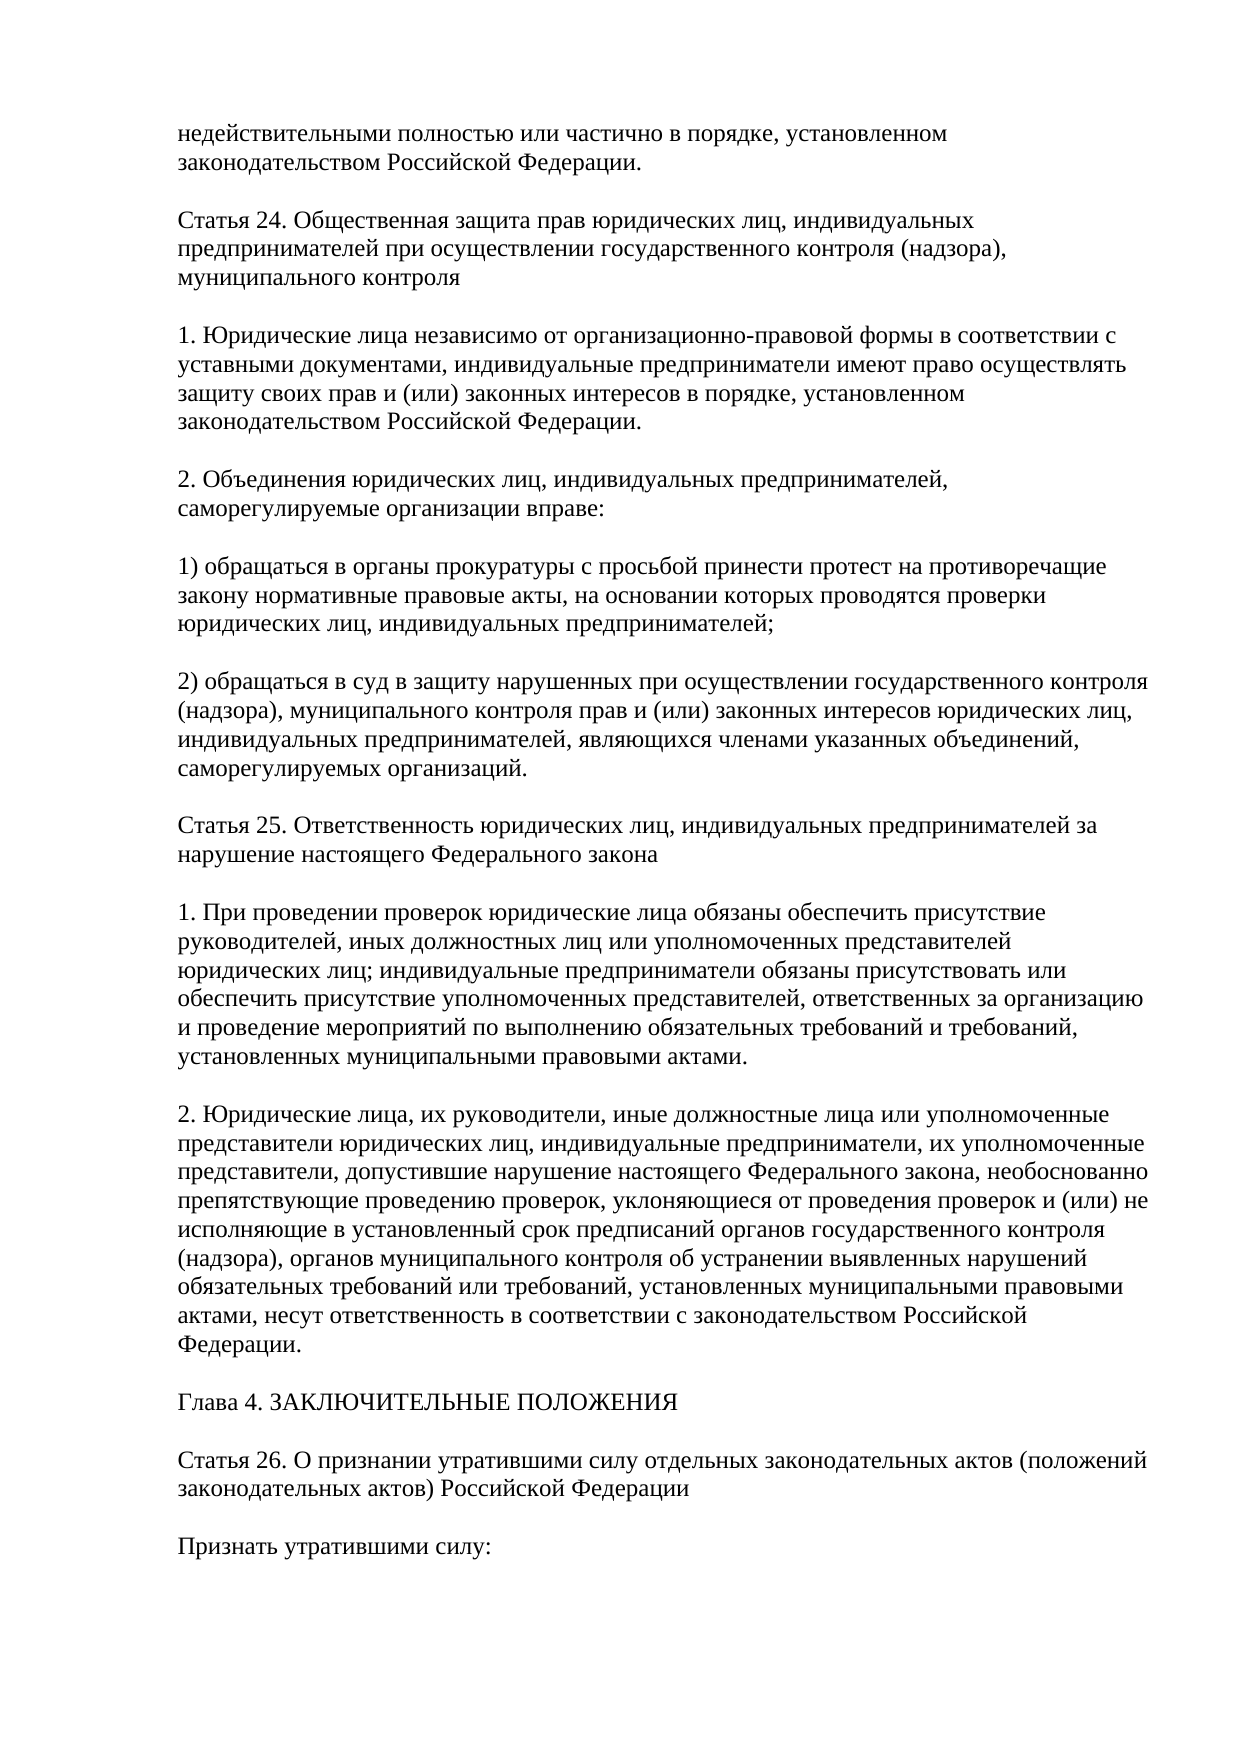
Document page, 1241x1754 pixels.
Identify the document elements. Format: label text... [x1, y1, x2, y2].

text 1. При проведении проверок юридические лица обязаны обеспечить присутствие руководителей, иных должностных лиц или уполномоченных представителей юридических лиц; индивидуальные предприниматели обязаны присутствовать или обеспечить присутствие уполномоченных представителей, ответственных за организацию и проведение мероприятий по выполнению обязательных требований и требований, установленных муниципальными правовыми актами. [177, 897, 1152, 1070]
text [177, 118, 1152, 176]
text 1. Юридические лица независимо от организационно-правовой формы в соответствии с уставными документами, индивидуальные предприниматели имеют право осуществлять защиту своих прав и (или) законных интересов в порядке, установленном законодательством Российской Федерации. [177, 320, 1152, 435]
text 2. Юридические лица, их руководители, иные должностные лица или уполномоченные представители юридических лиц, индивидуальные предприниматели, их уполномоченные представители, допустившие нарушение настоящего Федерального закона, необоснованно препятствующие проведению проверок, уклоняющиеся от проведения проверок и (или) не исполняющие в установленный срок предписаний органов государственного контроля (надзора), органов муниципального контроля об устранении выявленных нарушений обязательных требований или требований, установленных муниципальными правовыми актами, несут ответственность в соответствии с законодательством Российской Федерации. [177, 1099, 1152, 1358]
text Статья 24. Общественная защита прав юридических лиц, индивидуальных предпринимателей при осуществлении государственного контроля (надзора), муниципального контроля [177, 205, 1152, 291]
text 2) обращаться в суд в защиту нарушенных при осуществлении государственного контроля (надзора), муниципального контроля прав и (или) законных интересов юридических лиц, индивидуальных предпринимателей, являющихся членами указанных объединений, саморегулируемых организаций. [177, 666, 1152, 781]
text 1) обращаться в органы прокуратуры с просьбой принести протест на противоречащие закону нормативные правовые акты, на основании которых проводятся проверки юридических лиц, индивидуальных предпринимателей; [177, 551, 1152, 637]
text Статья 26. О признании утратившими силу отдельных законодательных актов (положений законодательных актов) Российской Федерации [177, 1445, 1152, 1502]
text 2. Объединения юридических лиц, индивидуальных предпринимателей, саморегулируемые организации вправе: [177, 464, 1152, 522]
text Признать утратившими силу: [177, 1531, 1152, 1560]
text Статья 25. Ответственность юридических лиц, индивидуальных предпринимателей за нарушение настоящего Федерального закона [177, 811, 1152, 868]
text Глава 4. ЗАКЛЮЧИТЕЛЬНЫЕ ПОЛОЖЕНИЯ [177, 1387, 1152, 1416]
